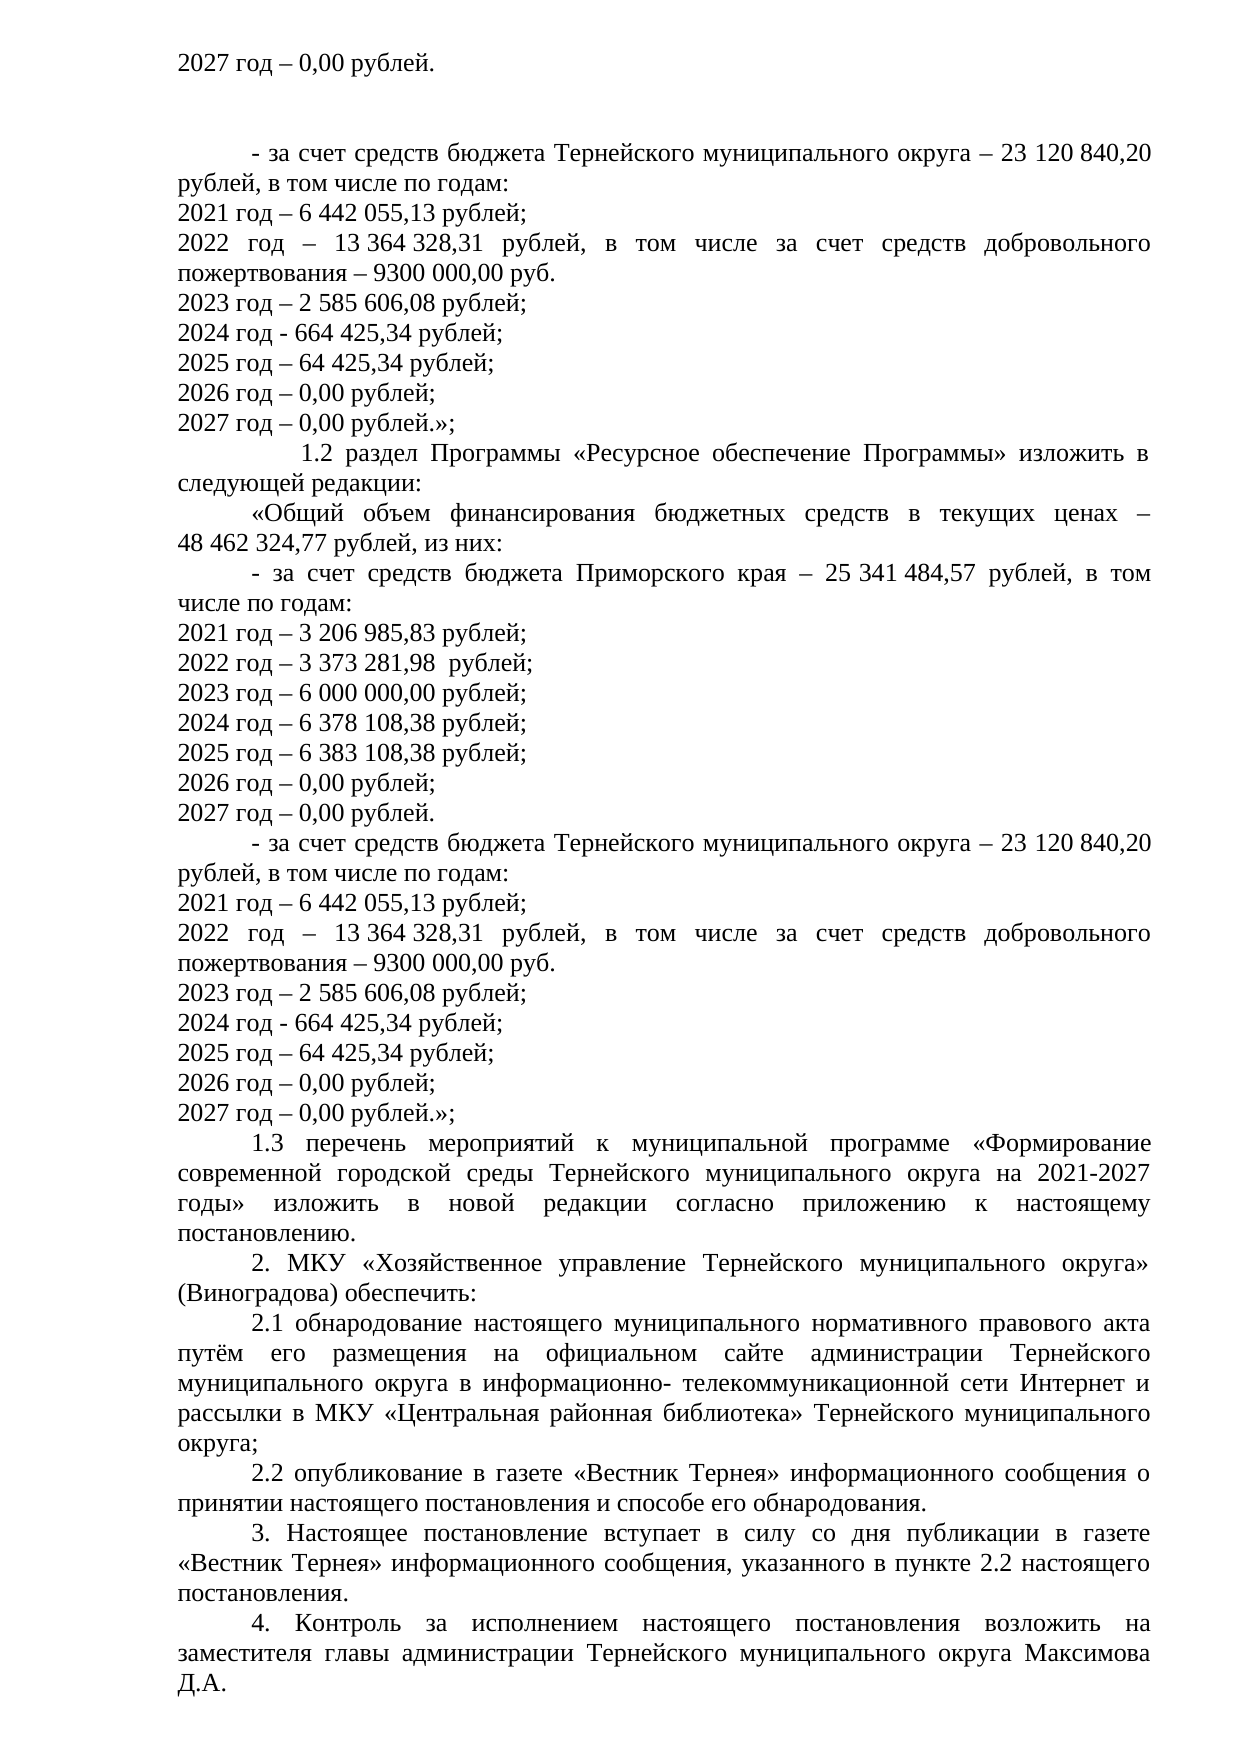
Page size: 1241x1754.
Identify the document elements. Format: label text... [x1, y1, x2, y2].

text 1.2 раздел Программы «Ресурсное обеспечение Программы» изложить в следующей редакции: [177, 437, 1150, 497]
text 2022 год – 13 364 328,31 рублей, в том числе за счет средств добровольного пожертвования – 9300 000,00 руб. [177, 227, 1152, 287]
text 2024 год - 664 425,34 рублей; [177, 317, 1152, 347]
text 2022 год – 13 364 328,31 рублей, в том числе за счет средств добровольного пожертвования – 9300 000,00 руб. [177, 917, 1152, 977]
text 2024 год - 664 425,34 рублей; [177, 1007, 1152, 1037]
text 2025 год – 64 425,34 рублей; [177, 347, 1152, 377]
text 2021 год – 6 442 055,13 рублей; [177, 887, 1152, 917]
text 2023 год – 2 585 606,08 рублей; [177, 287, 1152, 317]
text 4. Контроль за исполнением настоящего постановления возложить на заместителя главы администрации Тернейского муниципального округа Максимова Д.А. [177, 1607, 1152, 1697]
text 2022 год – 3 373 281,98 рублей; [177, 647, 1152, 677]
text «Общий объем финансирования бюджетных средств в текущих ценах – 48 462 324,77 рублей, из них: [177, 497, 1152, 557]
text 1.3 перечень мероприятий к муниципальной программе «Формирование современной городской среды Тернейского муниципального округа на 2021-2027 годы» изложить в новой редакции согласно приложению к настоящему постановлению. [177, 1127, 1152, 1247]
text - за счет средств бюджета Приморского края – 25 341 484,57 рублей, в том числе по годам: [177, 557, 1152, 617]
text 2025 год – 6 383 108,38 рублей; [177, 737, 1152, 767]
text 2024 год – 6 378 108,38 рублей; [177, 707, 1152, 737]
text 2021 год – 3 206 985,83 рублей; [177, 617, 1152, 647]
text 2027 год – 0,00 рублей.»; [177, 407, 1152, 437]
text 2. МКУ «Хозяйственное управление Тернейского муниципального округа» (Виноградова) обеспечить: [177, 1247, 1150, 1307]
text 2026 год – 0,00 рублей; [177, 377, 1152, 407]
text - за счет средств бюджета Тернейского муниципального округа – 23 120 840,20 рублей, в том числе по годам: [177, 827, 1152, 887]
text 2.1 обнародование настоящего муниципального нормативного правового акта путём его размещения на официальном сайте администрации Тернейского муниципального округа в информационно- телекоммуникационной сети Интернет и рассылки в МКУ «Центральная районная библиотека» Тернейского муниципального округа; [177, 1307, 1152, 1457]
text 2027 год – 0,00 рублей. [177, 47, 1152, 77]
text 2025 год – 64 425,34 рублей; [177, 1037, 1152, 1067]
text 3. Настоящее постановление вступает в силу со дня публикации в газете «Вестник Тернея» информационного сообщения, указанного в пункте 2.2 настоящего постановления. [177, 1517, 1152, 1607]
text 2.2 опубликование в газете «Вестник Тернея» информационного сообщения о принятии настоящего постановления и способе его обнародования. [177, 1457, 1152, 1517]
text - за счет средств бюджета Тернейского муниципального округа – 23 120 840,20 рублей, в том числе по годам: [177, 137, 1152, 197]
text 2026 год – 0,00 рублей; [177, 1067, 1152, 1097]
text 2023 год – 2 585 606,08 рублей; [177, 977, 1152, 1007]
text 2021 год – 6 442 055,13 рублей; [177, 197, 1152, 227]
text 2027 год – 0,00 рублей. [177, 797, 1152, 827]
text 2027 год – 0,00 рублей.»; [177, 1097, 1152, 1127]
text 2026 год – 0,00 рублей; [177, 767, 1152, 797]
text 2023 год – 6 000 000,00 рублей; [177, 677, 1152, 707]
